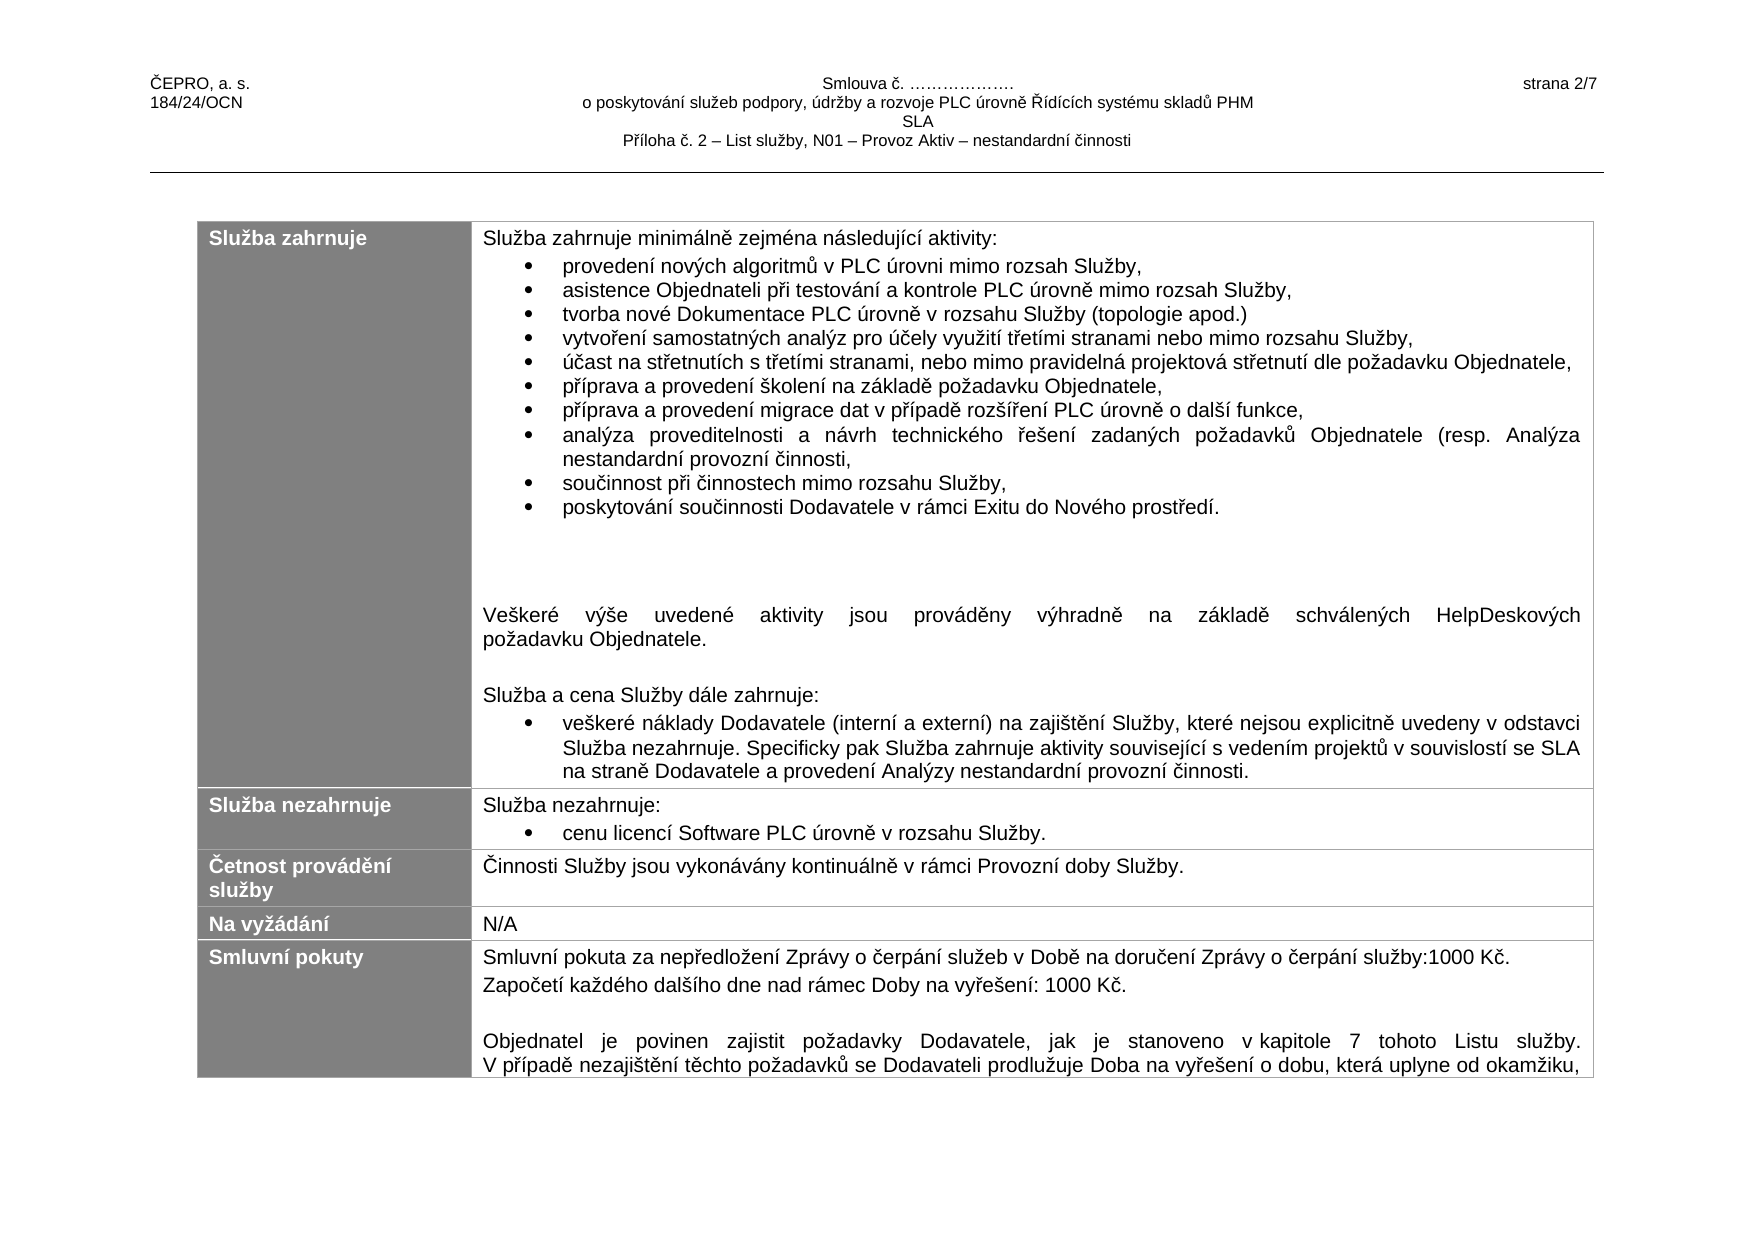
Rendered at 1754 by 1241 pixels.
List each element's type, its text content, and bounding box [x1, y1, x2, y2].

table_cell Služba zahrnuje minimálně zejména následující aktivity: provedení nových algoritmů v PLC úrovni mimo rozsah Služby, asistence Objednateli při testování a kontrole PLC úrovně mimo rozsah Služby, tvorba nové Dokumentace PLC úrovně v rozsahu Služby (topologie apod.) vytvoření samostatných analýz pro účely využití třetími stranami nebo mimo rozsahu Služby, účast na střetnutích s třetími stranami, nebo mimo pravidelná projektová střetnutí dle požadavku Objednatele, příprava a provedení školení na základě požadavku Objednatele, příprava a provedení migrace dat v případě rozšíření PLC úrovně o další funkce, analýza proveditelnosti a návrh technického řešení zadaných požadavků Objednatele (resp. Analýza nestandardní provozní činnosti, součinnost při činnostech mimo rozsahu Služby, poskytování součinnosti Dodavatele v rámci Exitu do Nového prostředí. Veškeré výše uvedené aktivity jsou prováděny výhradně na základě schválených HelpDeskových požadavku Objednatele. Služba a cena Služby dále zahrnuje: veškeré náklady Dodavatele (interní a externí) na zajištění Služby, které nejsou explicitně uvedeny v odstavci Služba nezahrnuje. Specificky pak Služba zahrnuje aktivity související s vedením projektů v souvislostí se SLA na straně Dodavatele a provedení Analýzy nestandardní provozní činnosti. [472, 222, 1593, 787]
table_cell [472, 941, 1593, 1077]
table_cell Četnost provádění služby [198, 850, 471, 906]
table_cell N/A [472, 907, 1593, 939]
table_cell Smluvní pokuty [198, 941, 471, 1077]
table_cell Služba zahrnuje [198, 222, 471, 787]
table_cell Na vyžádání [198, 907, 471, 939]
table_cell Služba nezahrnuje: cenu licencí Software PLC úrovně v rozsahu Služby. [472, 789, 1593, 849]
table_cell Služba nezahrnuje [198, 789, 471, 849]
table_cell Činnosti Služby jsou vykonávány kontinuálně v rámci Provozní doby Služby. [472, 850, 1593, 906]
